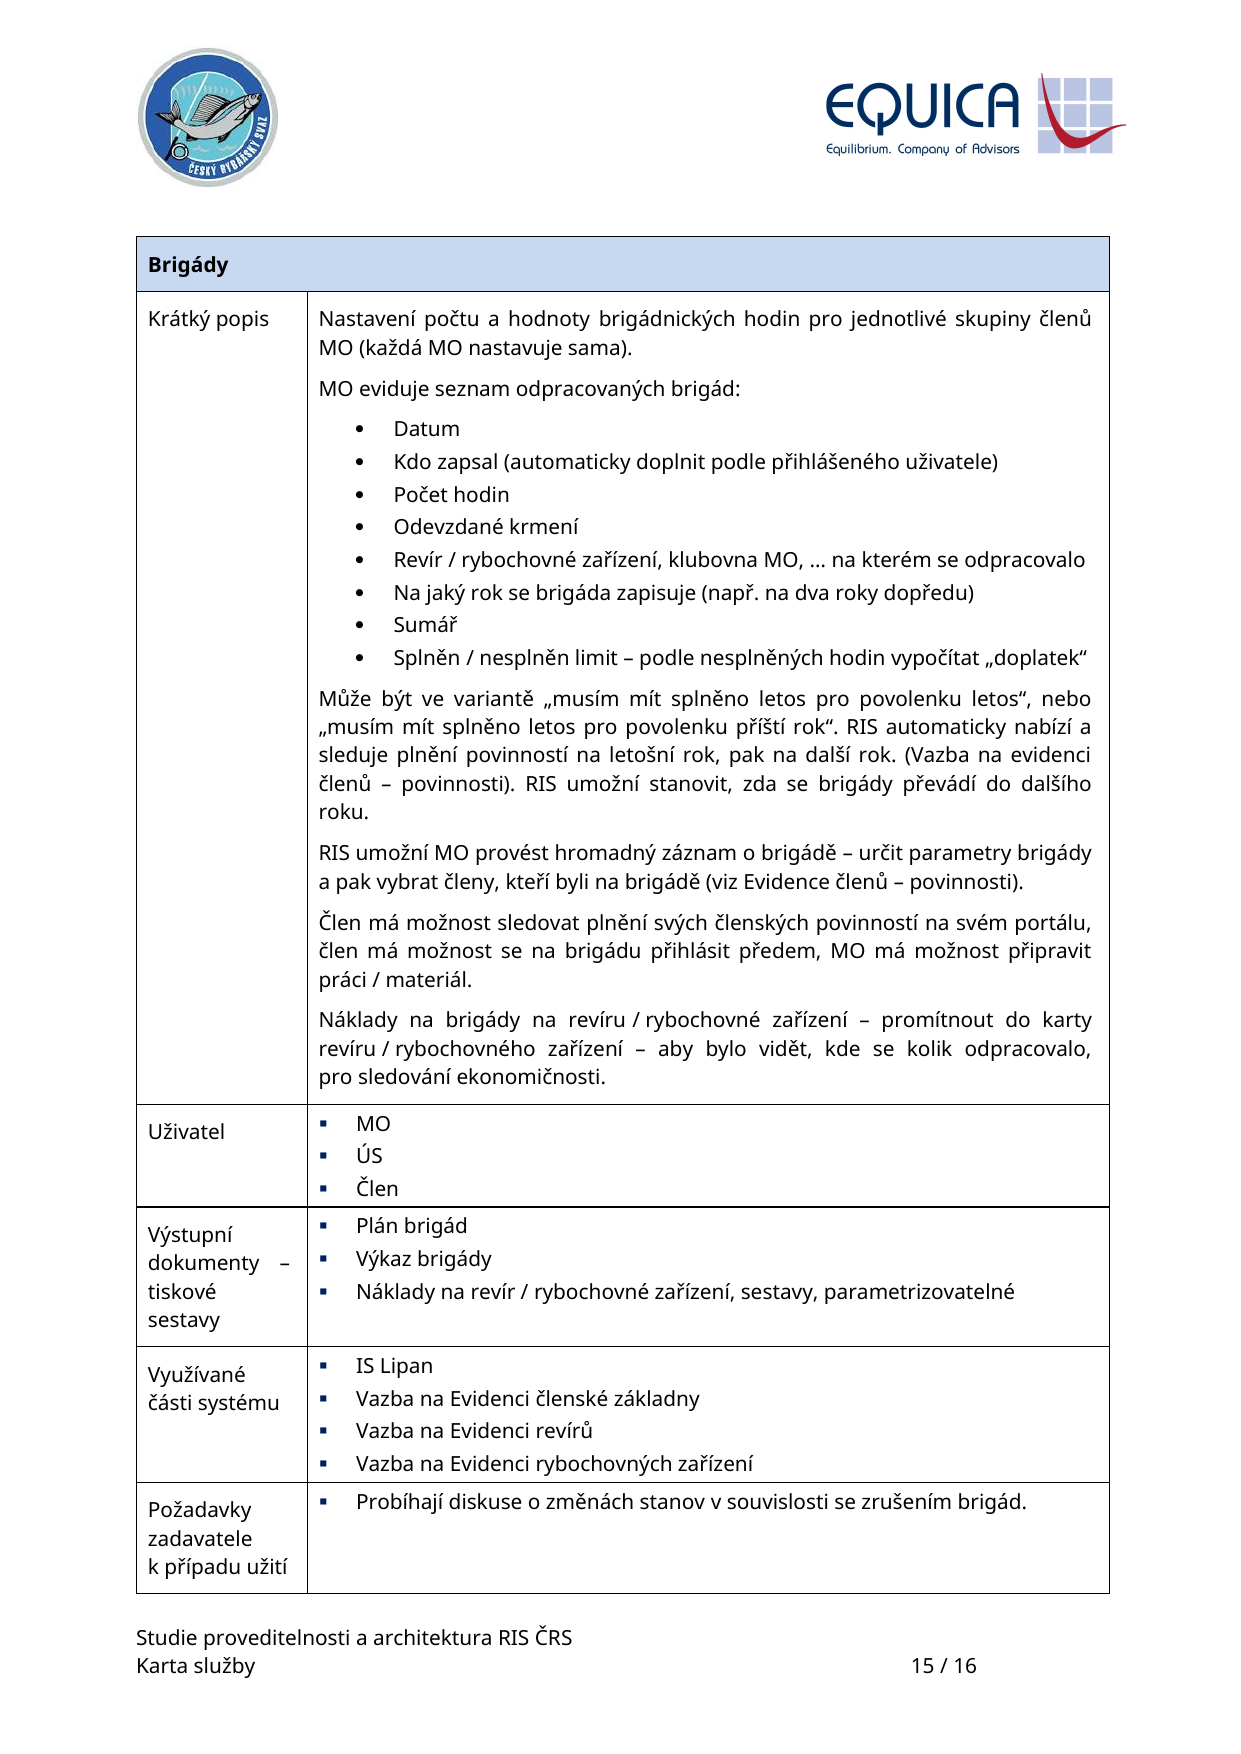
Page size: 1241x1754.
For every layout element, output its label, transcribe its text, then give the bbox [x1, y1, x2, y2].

table_cell Využívané části systému [137, 1347, 307, 1482]
table_cell Uživatel [137, 1105, 307, 1206]
table_cell Krátký popis [137, 292, 307, 1103]
picture [136, 46, 278, 188]
table_header Brigády [137, 237, 1109, 291]
table_cell Požadavky zadavatele k případu užití [137, 1483, 307, 1593]
picture [826, 73, 1127, 156]
table_cell IS Lipan Vazba na Evidenci členské základny Vazba na Evidenci revírů Vazba na Evidenci rybochovných zařízení [308, 1347, 1109, 1482]
table_cell Výstupní dokumenty – tiskové sestavy [137, 1208, 307, 1346]
table_cell MO ÚS Člen [308, 1105, 1109, 1206]
table_cell Plán brigád Výkaz brigády Náklady na revír / rybochovné zařízení, sestavy, parametrizovatelné [308, 1208, 1109, 1346]
table_cell Probíhají diskuse o změnách stanov v souvislosti se zrušením brigád. [308, 1483, 1109, 1593]
table_cell Nastavení počtu a hodnoty brigádnických hodin pro jednotlivé skupiny členů MO (každá MO nastavuje sama). MO eviduje seznam odpracovaných brigád: Datum Kdo zapsal (automaticky doplnit podle přihlášeného uživatele) Počet hodin Odevzdané krmení Revír / rybochovné zařízení, klubovna MO, … na kterém se odpracovalo Na jaký rok se brigáda zapisuje (např. na dva roky dopředu) Sumář Splněn / nesplněn limit – podle nesplněných hodin vypočítat „doplatek“ Může být ve variantě „musím mít splněno letos pro povolenku letos“, nebo „musím mít splněno letos pro povolenku příští rok“. RIS automaticky nabízí a sleduje plnění povinností na letošní rok, pak na další rok. (Vazba na evidenci členů – povinnosti). RIS umožní stanovit, zda se brigády převádí do dalšího roku. RIS umožní MO provést hromadný záznam o brigádě – určit parametry brigády a pak vybrat členy, kteří byli na brigádě (viz Evidence členů – povinnosti). Člen má možnost sledovat plnění svých členských povinností na svém portálu, člen má možnost se na brigádu přihlásit předem, MO má možnost připravit práci / materiál. Náklady na brigády na revíru / rybochovné zařízení – promítnout do karty revíru / rybochovného zařízení – aby bylo vidět, kde se kolik odpracovalo, pro sledování ekonomičnosti. [308, 292, 1109, 1103]
